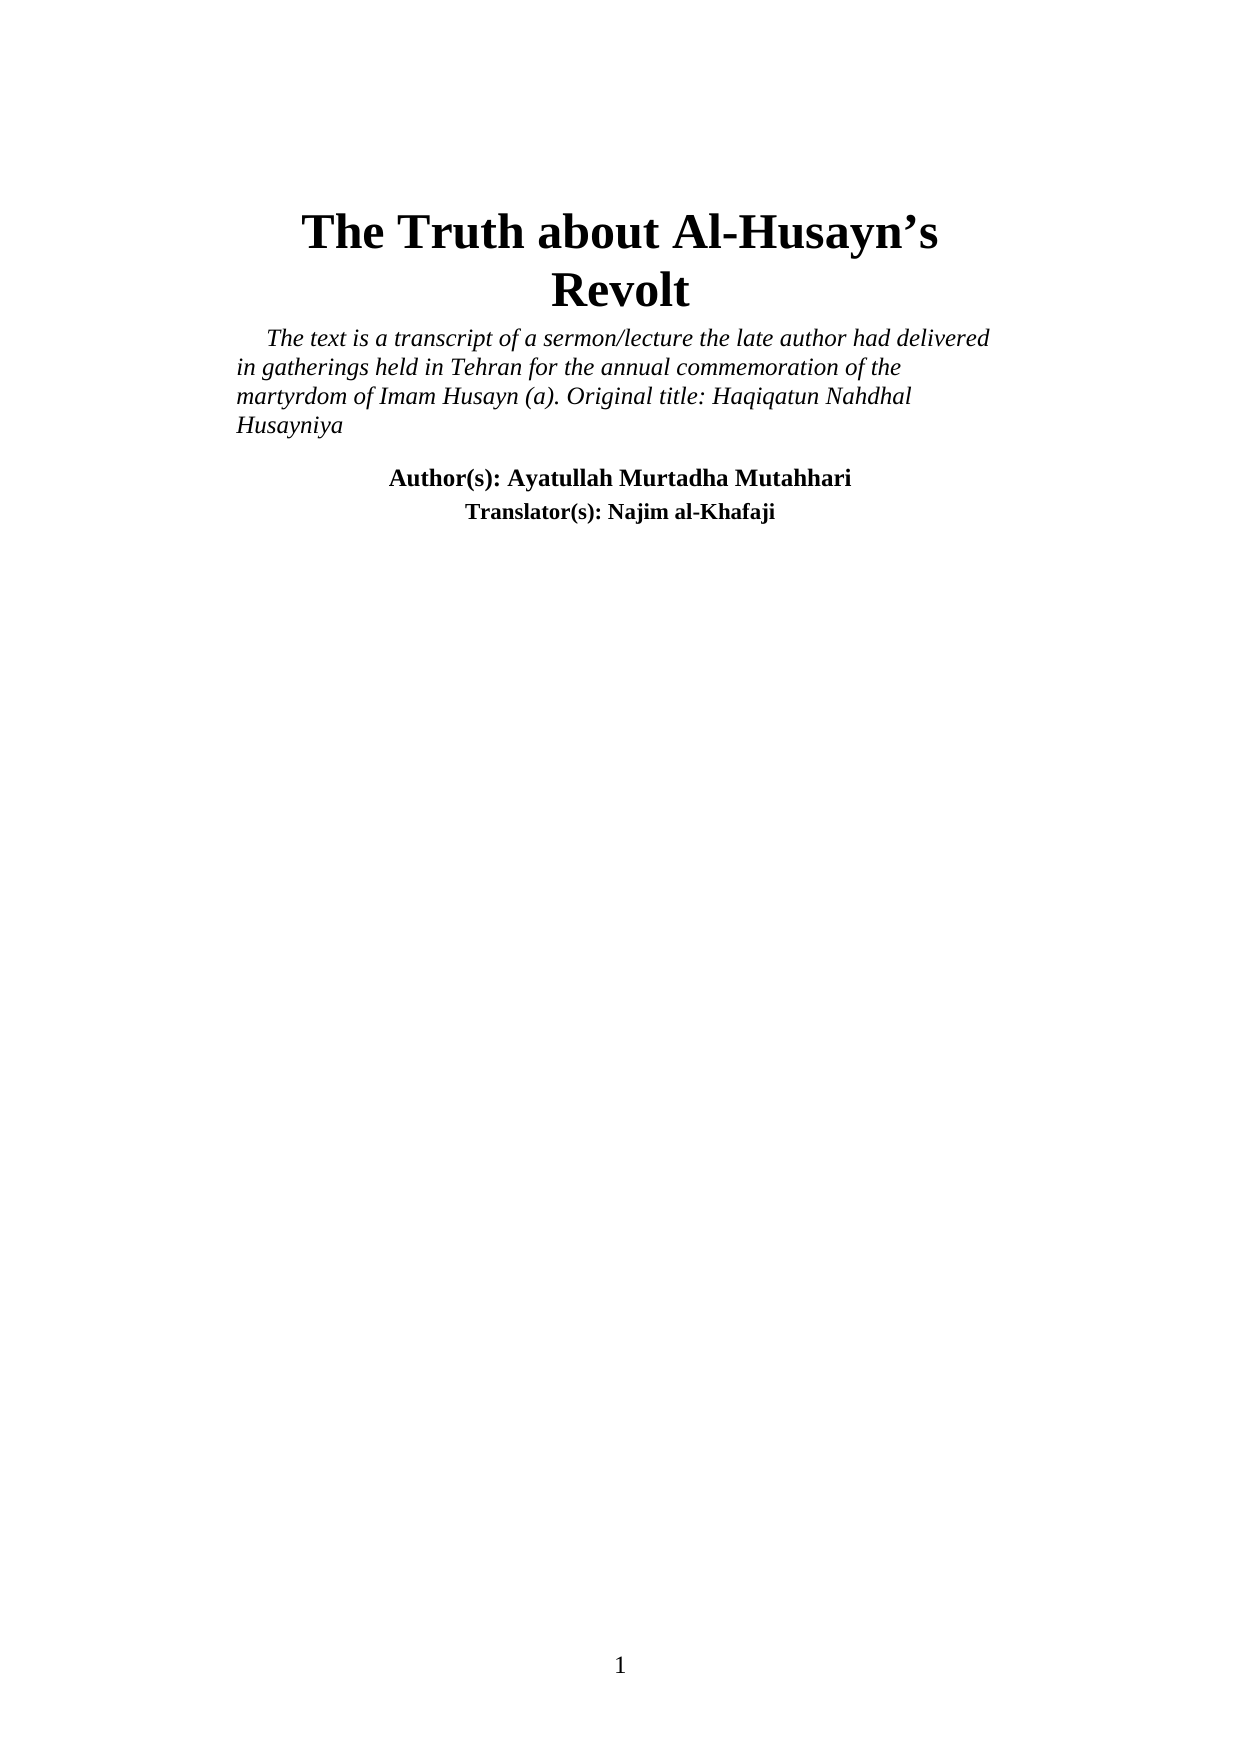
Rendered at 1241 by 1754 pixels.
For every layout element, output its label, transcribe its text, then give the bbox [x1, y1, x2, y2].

text Author(s): Ayatullah Murtadha Mutahhari [236, 463, 1004, 492]
text Translator(s): Najim al-Khafaji [236, 498, 1004, 525]
text The text is a transcript of a sermon/lecture the late author had delivered in gatherings held in Tehran for the annual commemoration of the martyrdom of Imam Husayn (a). Original title: Haqiqatun Nahdhal Husayniya [236, 323, 1004, 438]
text The Truth about Al-Husayn’s Revolt [236, 202, 1004, 317]
